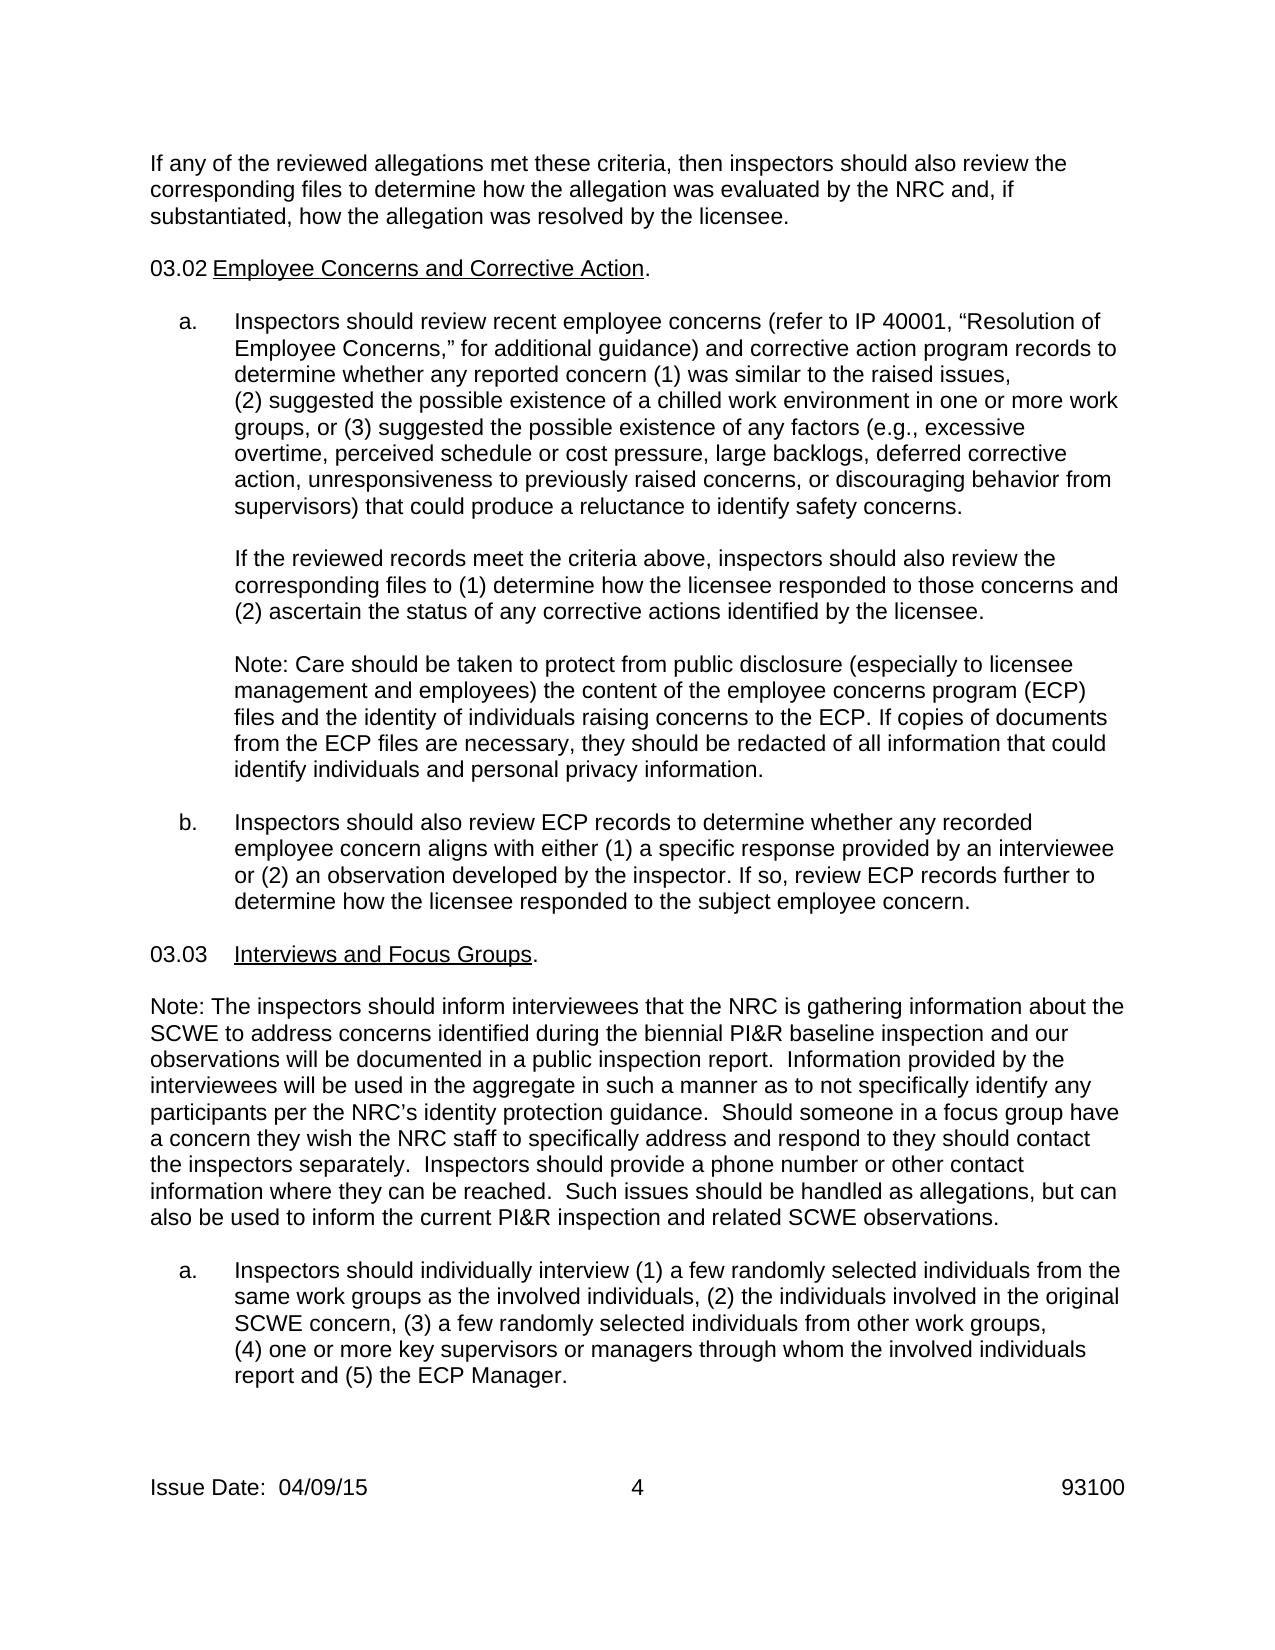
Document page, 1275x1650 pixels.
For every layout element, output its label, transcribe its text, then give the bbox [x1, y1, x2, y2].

list Inspectors should also review ECP records to determine whether any recorded employee concern aligns with either (1) a specific response provided by an interviewee or (2) an observation developed by the inspector. If so, review ECP records further to determine how the licensee responded to the subject employee concern. [178, 809, 1125, 914]
text Note: The inspectors should inform interviewees that the NRC is gathering information about the SCWE to address concerns identified during the biennial PI&R baseline inspection and our observations will be documented in a public inspection report. Information provided by the interviewees will be used in the aggregate in such a manner as to not specifically identify any participants per the NRC’s identity protection guidance. Should someone in a focus group have a concern they wish the NRC staff to specifically address and respond to they should contact the inspectors separately. Inspectors should provide a phone number or other contact information where they can be reached. Such issues should be handled as allegations, but can also be used to inform the current PI&R inspection and related SCWE observations. [150, 993, 1125, 1231]
text Note: Care should be taken to protect from public disclosure (especially to licensee management and employees) the content of the employee concerns program (ECP) files and the identity of individuals raising concerns to the ECP. If copies of documents from the ECP files are necessary, they should be redacted of all information that could identify individuals and personal privacy information. [234, 651, 1125, 782]
text If the reviewed records meet the criteria above, inspectors should also review the corresponding files to (1) determine how the licensee responded to those concerns and (2) ascertain the status of any corrective actions identified by the licensee. [234, 545, 1125, 624]
text If any of the reviewed allegations met these criteria, then inspectors should also review the corresponding files to determine how the allegation was evaluated by the NRC and, if substantiated, how the allegation was resolved by the licensee. [150, 150, 1125, 229]
list Inspectors should review recent employee concerns (refer to IP 40001, “Resolution of Employee Concerns,” for additional guidance) and corrective action program records to determine whether any reported concern (1) was similar to the raised issues, (2) suggested the possible existence of a chilled work environment in one or more work groups, or (3) suggested the possible existence of any factors (e.g., excessive overtime, perceived schedule or cost pressure, large backlogs, deferred corrective action, unresponsiveness to previously raised concerns, or discouraging behavior from supervisors) that could produce a reluctance to identify safety concerns. [178, 308, 1125, 519]
list Employee Concerns and Corrective Action. [150, 255, 1125, 282]
list Inspectors should individually interview (1) a few randomly selected individuals from the same work groups as the involved individuals, (2) the individuals involved in the original SCWE concern, (3) a few randomly selected individuals from other work groups, (4) one or more key supervisors or managers through whom the involved individuals report and (5) the ECP Manager. [178, 1257, 1125, 1389]
text 03.03 Interviews and Focus Groups. [150, 941, 1125, 967]
